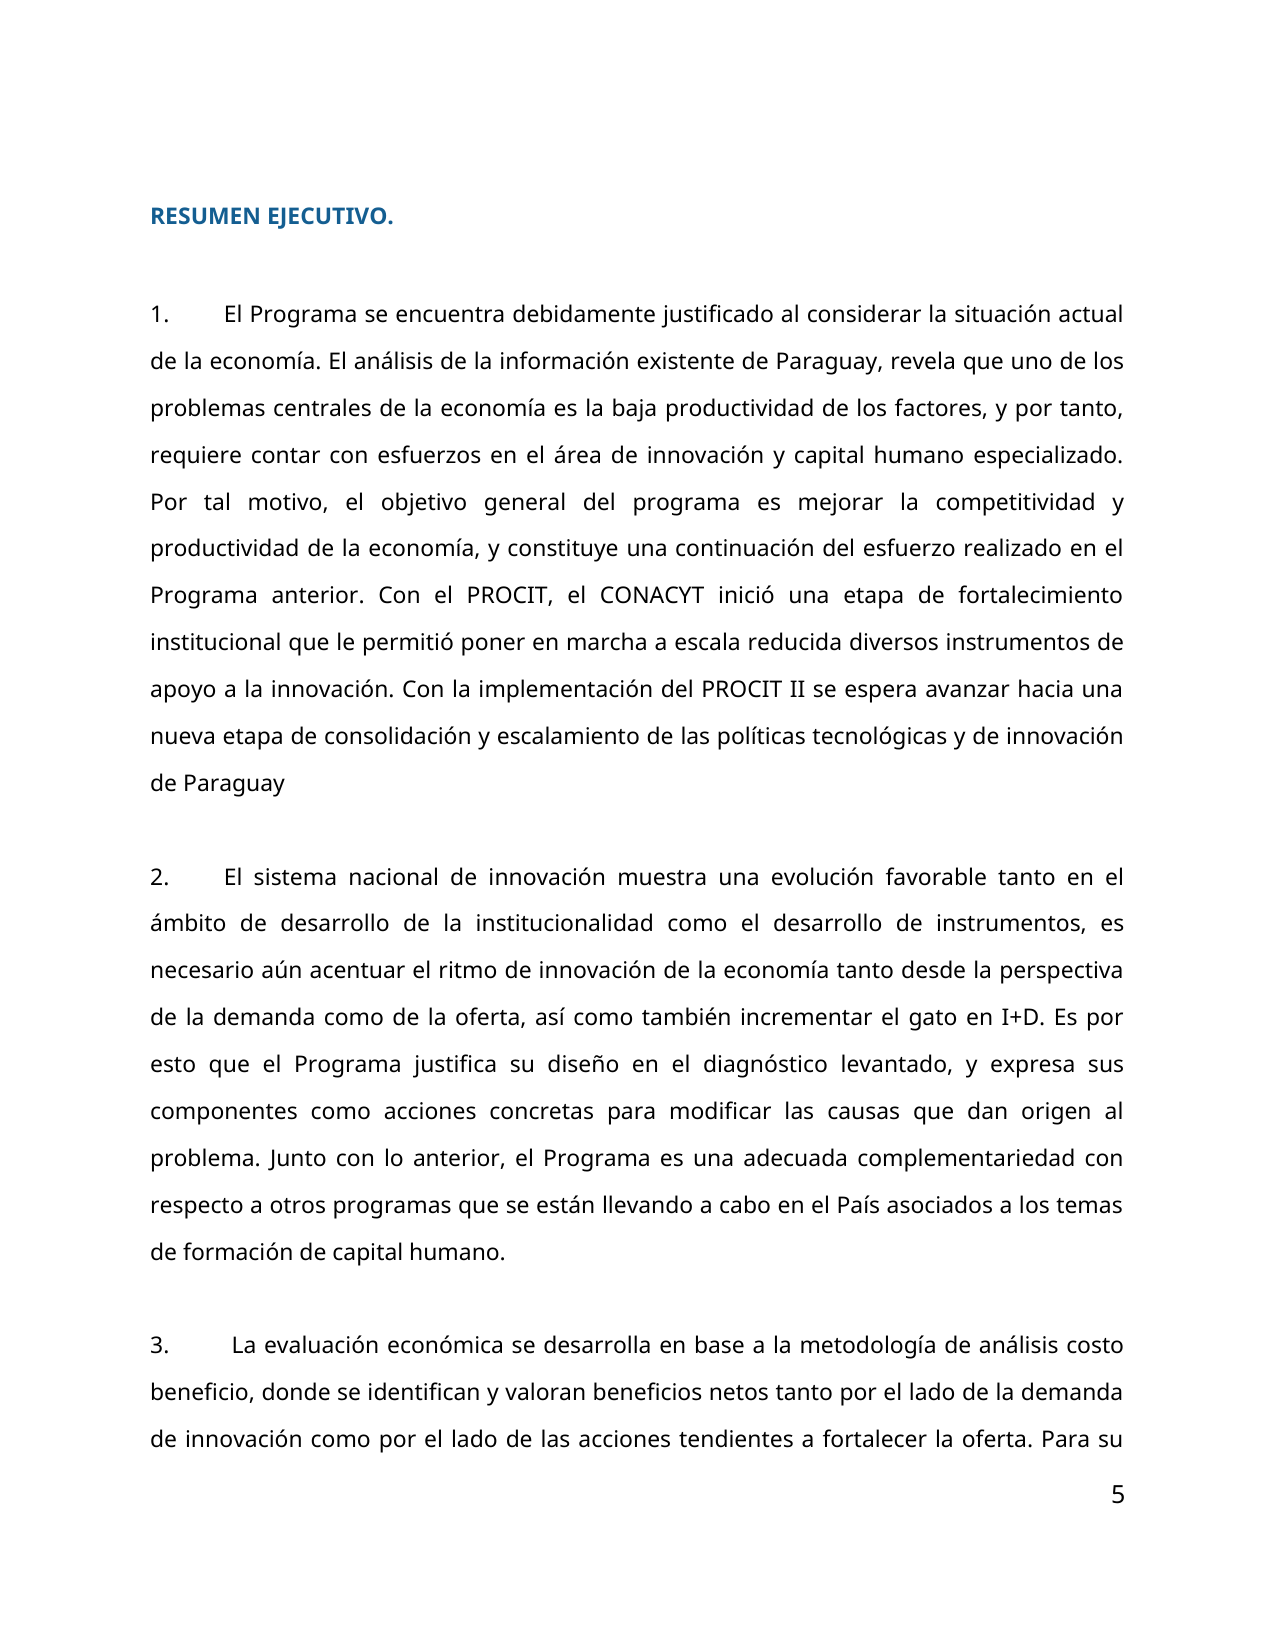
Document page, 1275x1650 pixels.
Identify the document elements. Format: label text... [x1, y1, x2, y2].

list El Programa se encuentra debidamente justificado al considerar la situación actual de la economía. El análisis de la información existente de Paraguay, revela que uno de los problemas centrales de la economía es la baja productividad de los factores, y por tanto, requiere contar con esfuerzos en el área de innovación y capital humano especializado. Por tal motivo, el objetivo general del programa es mejorar la competitividad y productividad de la economía, y constituye una continuación del esfuerzo realizado en el Programa anterior. Con el PROCIT, el CONACYT inició una etapa de fortalecimiento institucional que le permitió poner en marcha a escala reducida diversos instrumentos de apoyo a la innovación. Con la implementación del PROCIT II se espera avanzar hacia una nueva etapa de consolidación y escalamiento de las políticas tecnológicas y de innovación de Paraguay [150, 298, 1125, 798]
subtitle RESUMEN EJECUTIVO. [150, 200, 1125, 231]
list El sistema nacional de innovación muestra una evolución favorable tanto en el ámbito de desarrollo de la institucionalidad como el desarrollo de instrumentos, es necesario aún acentuar el ritmo de innovación de la economía tanto desde la perspectiva de la demanda como de la oferta, así como también incrementar el gato en I+D. Es por esto que el Programa justifica su diseño en el diagnóstico levantado, y expresa sus componentes como acciones concretas para modificar las causas que dan origen al problema. Junto con lo anterior, el Programa es una adecuada complementariedad con respecto a otros programas que se están llevando a cabo en el País asociados a los temas de formación de capital humano. [150, 860, 1125, 1267]
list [150, 1329, 1125, 1454]
